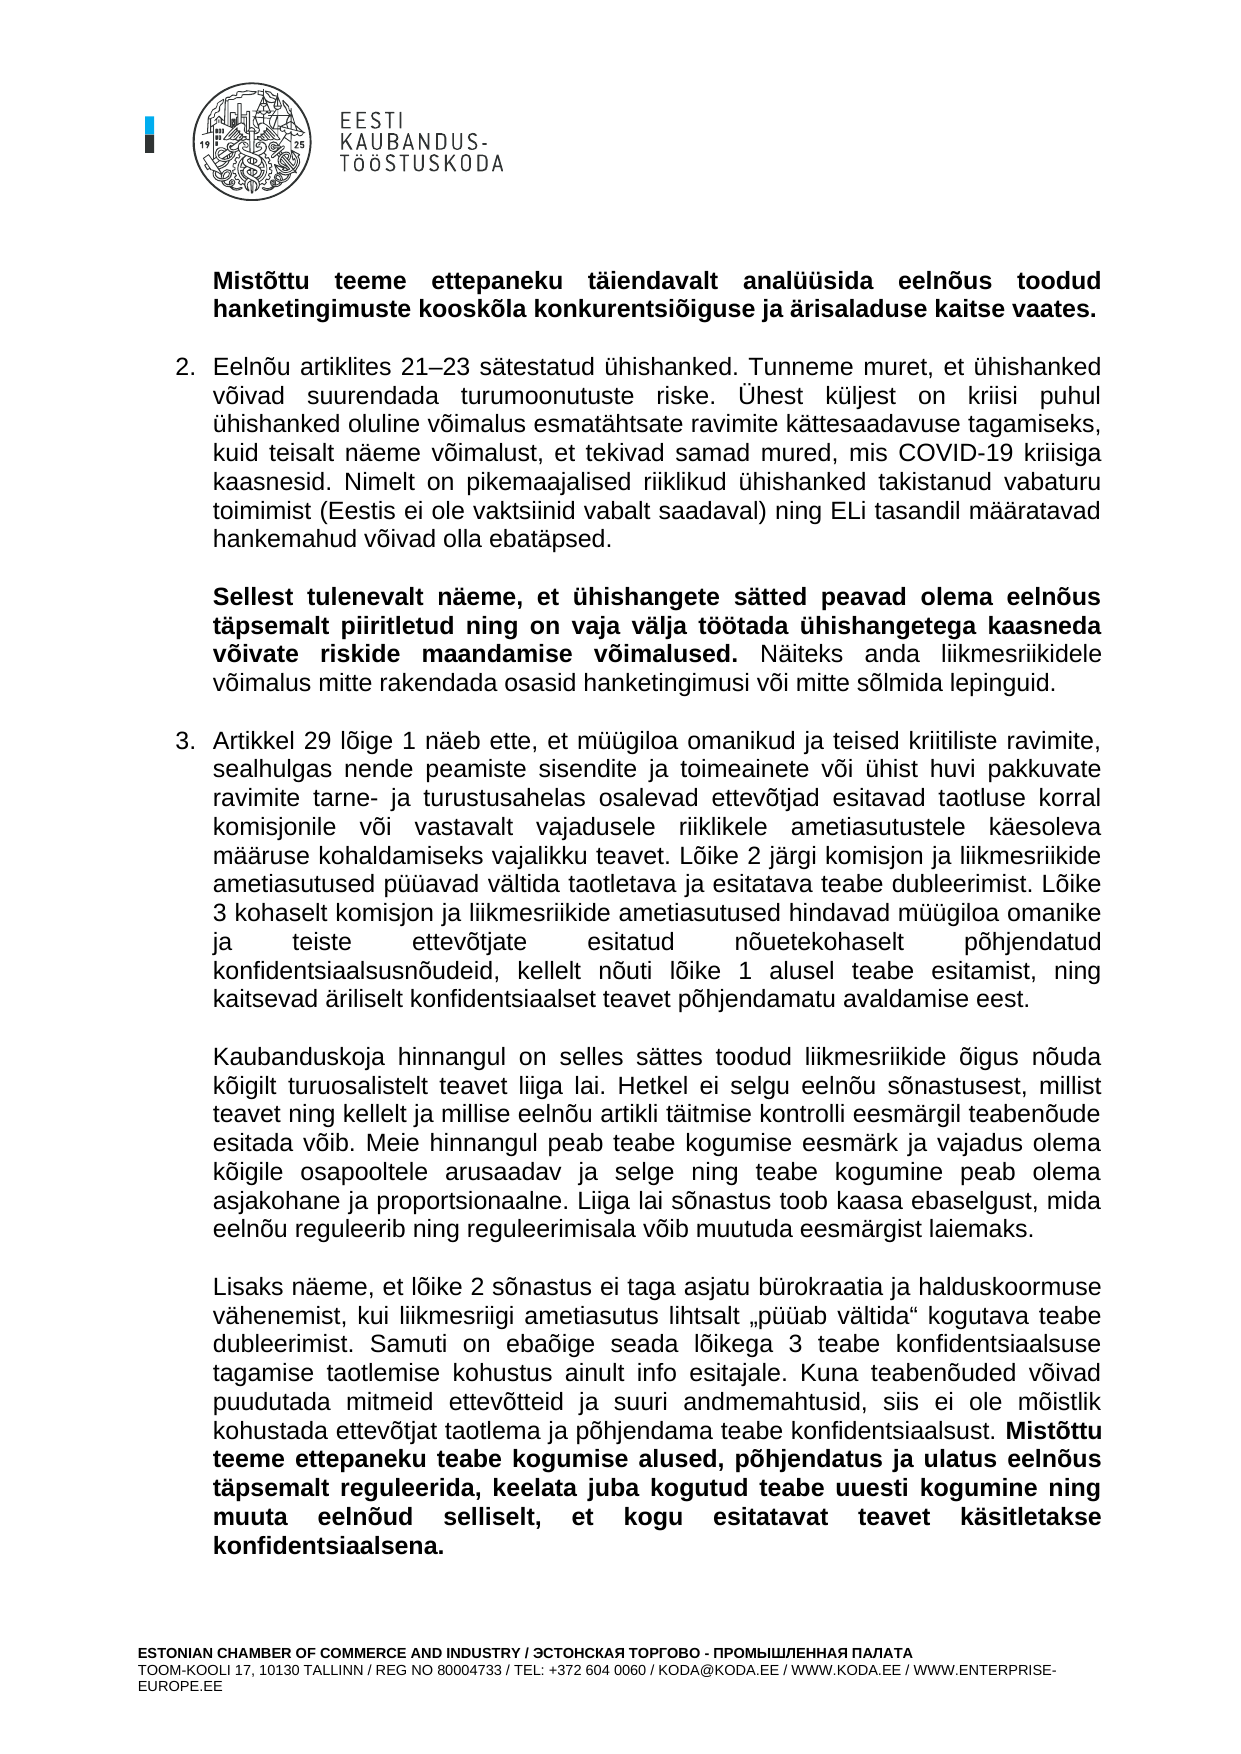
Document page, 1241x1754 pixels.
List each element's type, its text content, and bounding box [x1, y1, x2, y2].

list Lisaks näeme, et lõike 2 sõnastus ei taga asjatu bürokraatia ja halduskoormuse vähenemist, kui liikmesriigi ametiasutus lihtsalt „püüab vältida“ kogutava teabe dubleerimist. Samuti on ebaõige seada lõikega 3 teabe konfidentsiaalsuse tagamise taotlemise kohustus ainult info esitajale. Kuna teabenõuded võivad puudutada mitmeid ettevõtteid ja suuri andmemahtusid, siis ei ole mõistlik kohustada ettevõtjat taotlema ja põhjendama teabe konfidentsiaalsust. Mistõttu teeme ettepaneku teabe kogumise alused, põhjendatus ja ulatus eelnõus täpsemalt reguleerida, keelata juba kogutud teabe uuesti kogumine ning muuta eelnõud selliselt, et kogu esitatavat teavet käsitletakse konfidentsiaalsena. [213, 1272, 1103, 1559]
list Kaubanduskoja hinnangul on selles sättes toodud liikmesriikide õigus nõuda kõigilt turuosalistelt teavet liiga lai. Hetkel ei selgu eelnõu sõnastusest, millist teavet ning kellelt ja millise eelnõu artikli täitmise kontrolli eesmärgil teabenõude esitada võib. Meie hinnangul peab teabe kogumise eesmärk ja vajadus olema kõigile osapooltele arusaadav ja selge ning teabe kogumine peab olema asjakohane ja proportsionaalne. Liiga lai sõnastus toob kaasa ebaselgust, mida eelnõu reguleerib ning reguleerimisala võib muutuda eesmärgist laiemaks. [213, 1042, 1103, 1243]
list Artikkel 29 lõige 1 näeb ette, et müügiloa omanikud ja teised kriitiliste ravimite, sealhulgas nende peamiste sisendite ja toimeainete või ühist huvi pakkuvate ravimite tarne- ja turustusahelas osalevad ettevõtjad esitavad taotluse korral komisjonile või vastavalt vajadusele riiklikele ametiasutustele käesoleva määruse kohaldamiseks vajalikku teavet. Lõike 2 järgi komisjon ja liikmesriikide ametiasutused püüavad vältida taotletava ja esitatava teabe dubleerimist. Lõike 3 kohaselt komisjon ja liikmesriikide ametiasutused hindavad müügiloa omanike ja teiste ettevõtjate esitatud nõuetekohaselt põhjendatud konfidentsiaalsusnõudeid, kellelt nõuti lõike 1 alusel teabe esitamist, ning kaitsevad äriliselt konfidentsiaalset teavet põhjendamatu avaldamise eest. [175, 726, 1103, 1013]
list Eelnõu artiklites 21–23 sätestatud ühishanked. Tunneme muret, et ühishanked võivad suurendada turumoonutuste riske. Ühest küljest on kriisi puhul ühishanked oluline võimalus esmatähtsate ravimite kättesaadavuse tagamiseks, kuid teisalt näeme võimalust, et tekivad samad mured, mis COVID-19 kriisiga kaasnesid. Nimelt on pikemaajalised riiklikud ühishanked takistanud vabaturu toimimist (Eestis ei ole vaktsiinid vabalt saadaval) ning ELi tasandil määratavad hankemahud võivad olla ebatäpsed. [175, 352, 1103, 553]
list Mistõttu teeme ettepaneku täiendavalt analüüsida eelnõus toodud hanketingimuste kooskõla konkurentsiõiguse ja ärisaladuse kaitse vaates. [213, 266, 1103, 323]
list Sellest tulenevalt näeme, et ühishangete sätted peavad olema eelnõus täpsemalt piiritletud ning on vaja välja töötada ühishangetega kaasneda võivate riskide maandamise võimalused. Näiteks anda liikmesriikidele võimalus mitte rakendada osasid hanketingimusi või mitte sõlmida lepinguid. [213, 582, 1103, 697]
